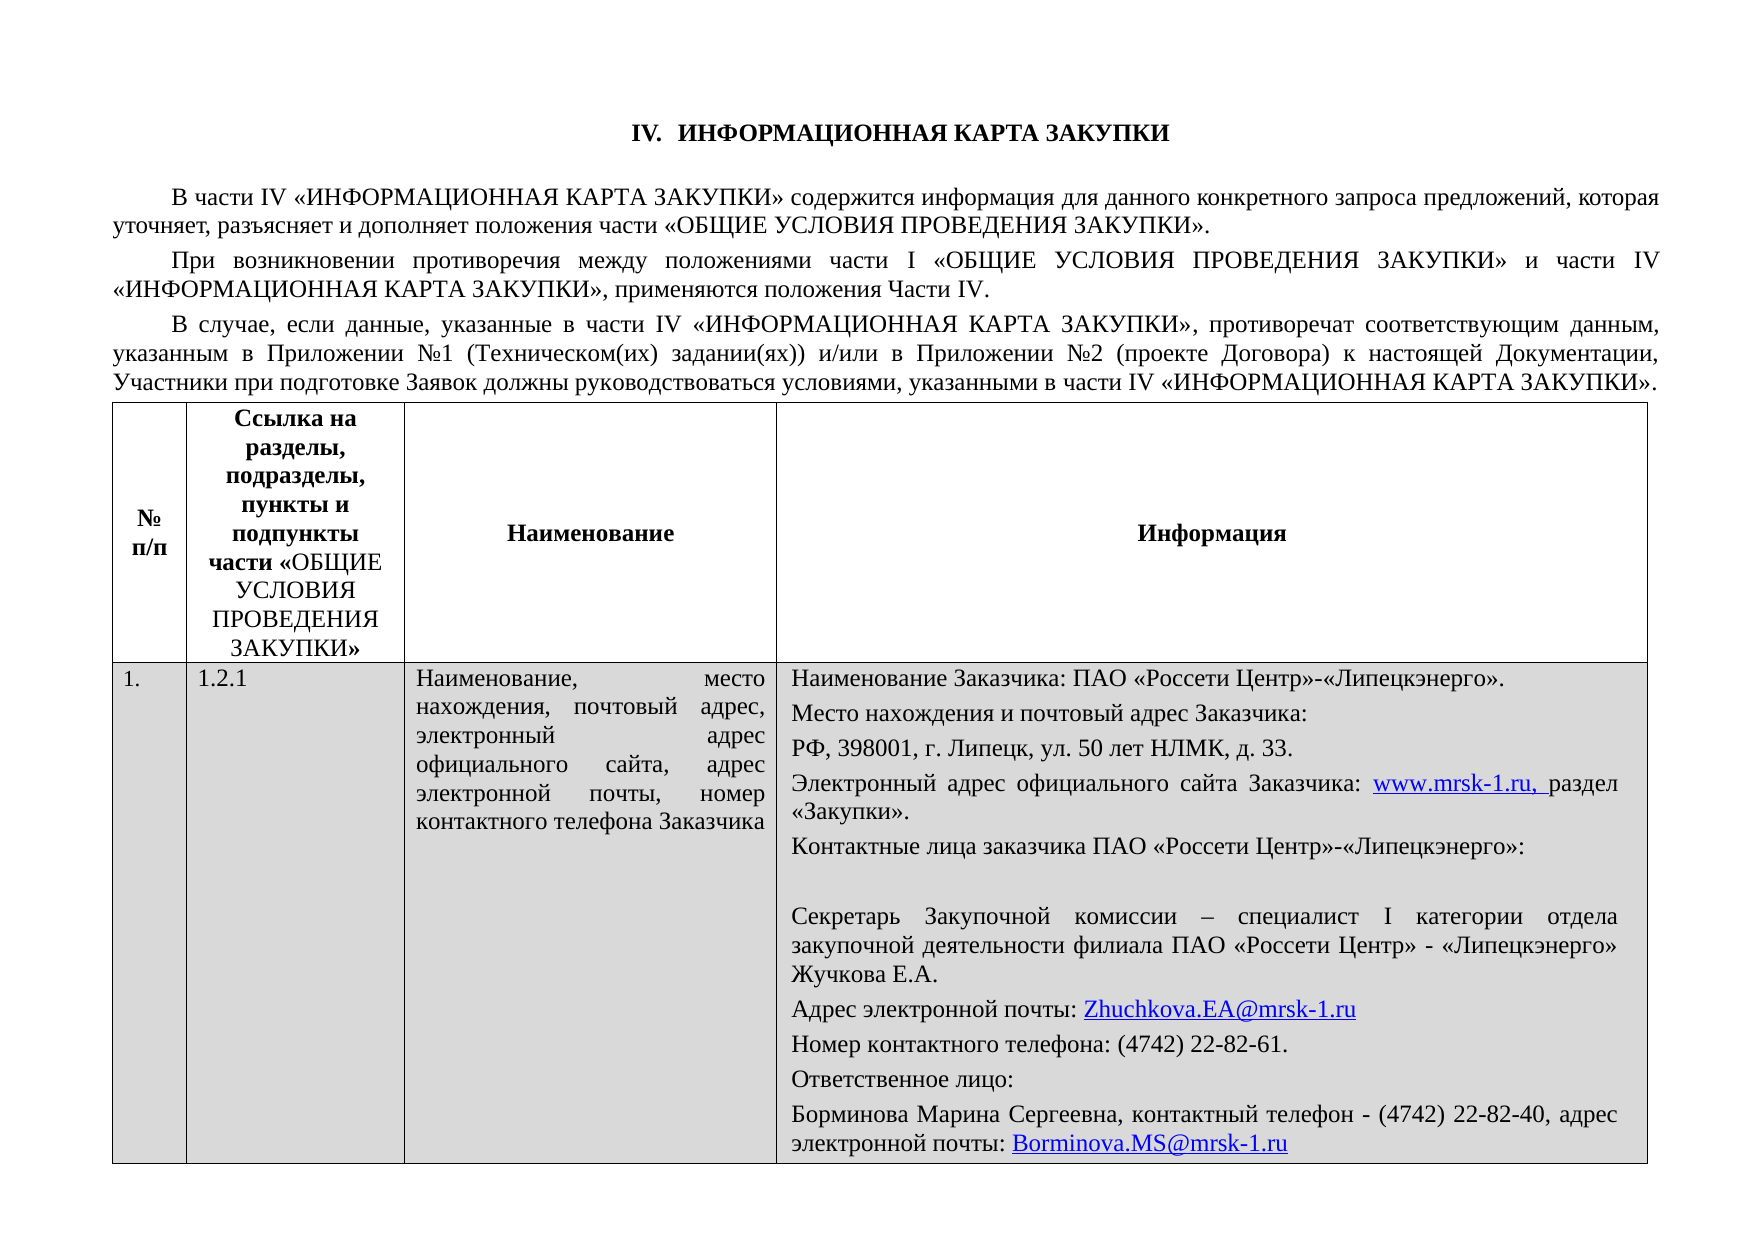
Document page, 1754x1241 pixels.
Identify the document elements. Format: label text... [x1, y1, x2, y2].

table_header № п/п [113, 403, 186, 662]
table_header Наименование [405, 403, 776, 662]
table_cell 1.2.1 [187, 663, 404, 1163]
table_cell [777, 663, 1647, 1163]
table_header Информация [777, 403, 1647, 662]
text При возникновении противоречия между положениями части I «ОБЩИЕ УСЛОВИЯ ПРОВЕДЕНИЯ ЗАКУПКИ» и части IV «ИНФОРМАЦИОННАЯ КАРТА ЗАКУПКИ», применяются положения Части IV. [112, 246, 1660, 303]
text В части IV «ИНФОРМАЦИОННАЯ КАРТА ЗАКУПКИ» содержится информация для данного конкретного запроса предложений, которая уточняет, разъясняет и дополняет положения части «ОБЩИЕ УСЛОВИЯ ПРОВЕДЕНИЯ ЗАКУПКИ». [112, 182, 1660, 239]
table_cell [405, 663, 776, 1163]
table_cell [113, 663, 186, 1163]
text В случае, если данные, указанные в части IV «ИНФОРМАЦИОННАЯ КАРТА ЗАКУПКИ», противоречат соответствующим данным, указанным в Приложении №1 (Техническом(их) задании(ях)) и/или в Приложении №2 (проекте Договора) к настоящей Документации, Участники при подготовке Заявок должны руководствоваться условиями, указанными в части IV «ИНФОРМАЦИОННАЯ КАРТА ЗАКУПКИ». [112, 309, 1660, 396]
table_header Ссылка на разделы, подразделы, пункты и подпункты части «ОБЩИЕ УСЛОВИЯ ПРОВЕДЕНИЯ ЗАКУПКИ» [187, 403, 404, 662]
subtitle ИНФОРМАЦИОННАЯ КАРТА ЗАКУПКИ [112, 118, 1660, 147]
